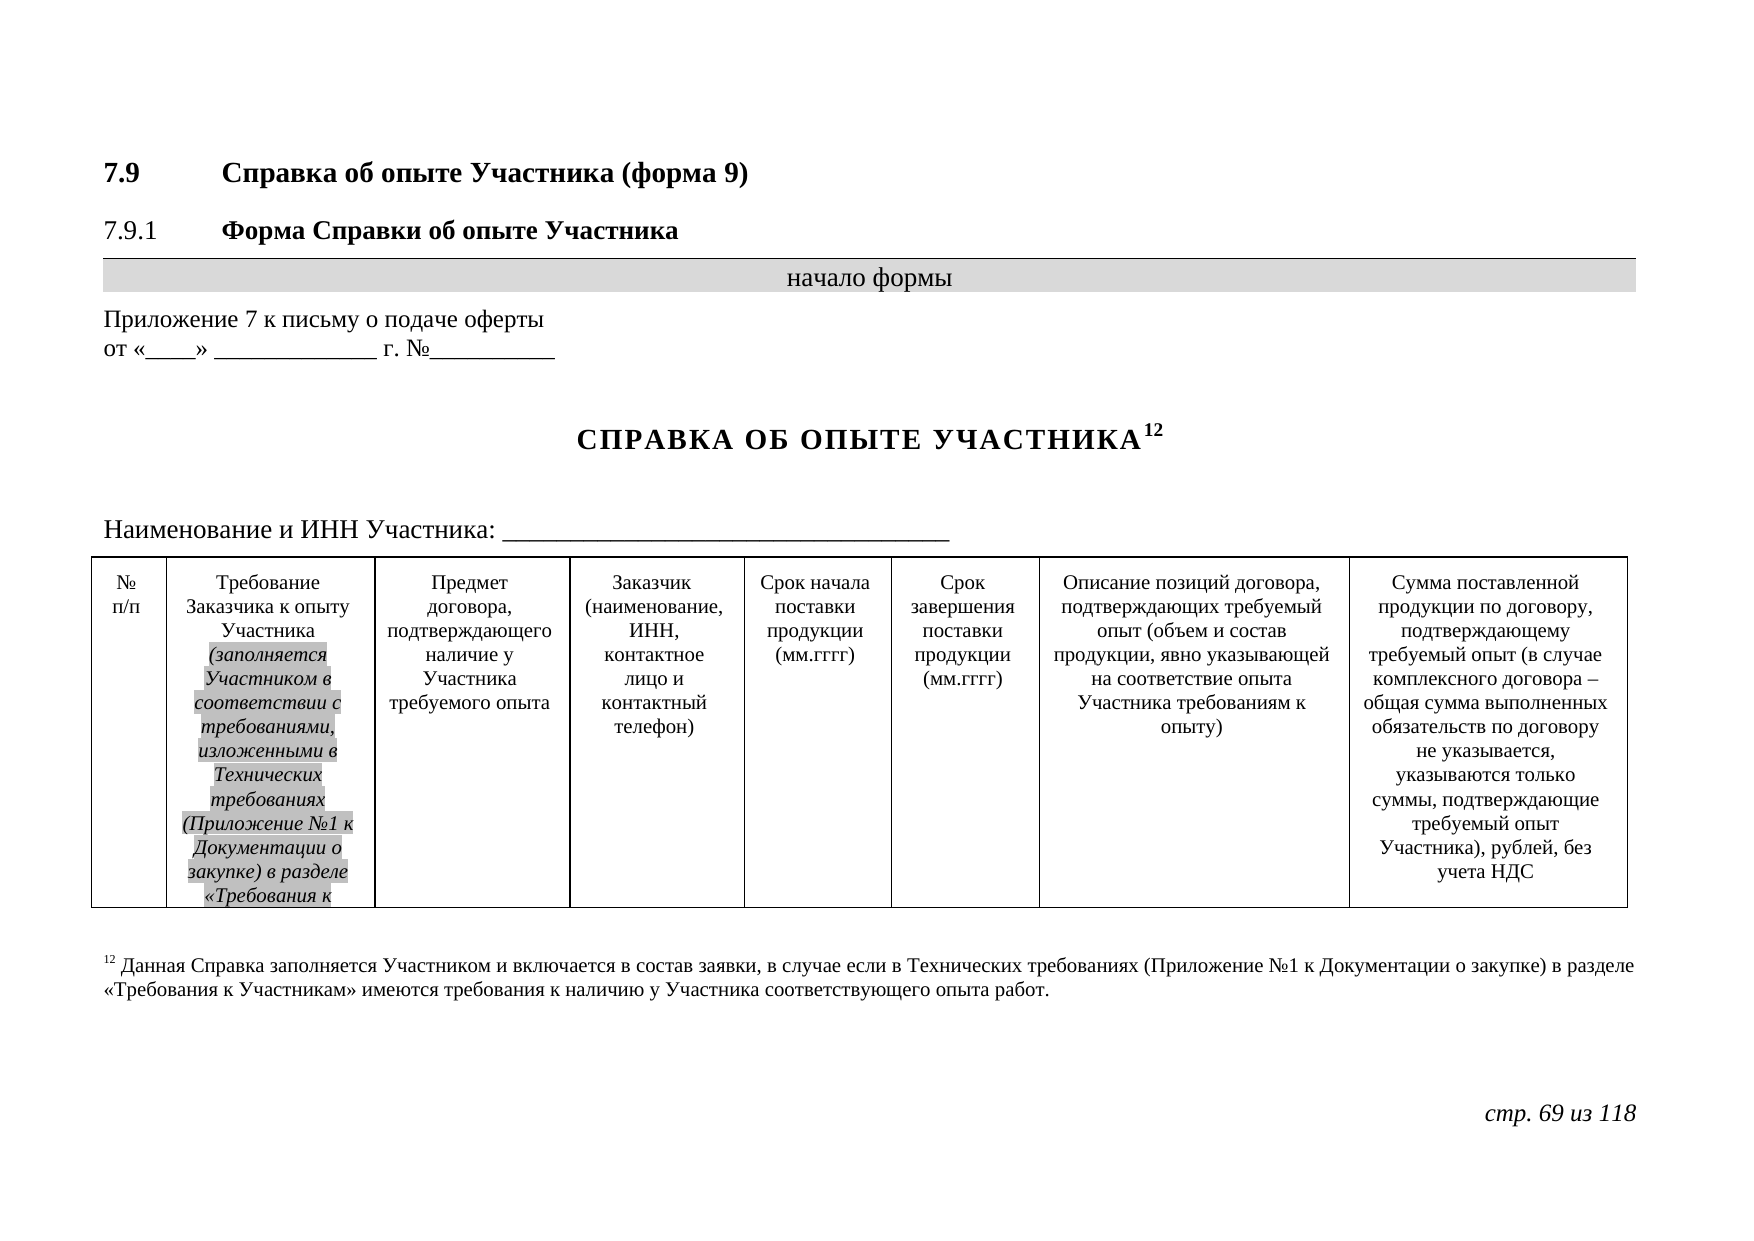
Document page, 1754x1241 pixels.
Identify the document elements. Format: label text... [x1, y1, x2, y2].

text начало формы [103, 259, 1636, 292]
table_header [892, 558, 1039, 907]
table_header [167, 558, 374, 907]
table_header № п/п [92, 558, 166, 907]
subtitle Справка об опыте Участника (форма 9) [103, 156, 1639, 189]
text Наименование и ИНН Участника: _________________________________ [103, 513, 1636, 544]
text Справка об опыте Участника [103, 418, 1636, 457]
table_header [376, 558, 569, 907]
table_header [1040, 558, 1349, 907]
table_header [1350, 558, 1627, 907]
text Приложение 7 к письму о подаче оферты от «____» _____________ г. №__________ [103, 304, 1636, 362]
text Форма Справки об опыте Участника [103, 214, 1636, 245]
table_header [745, 558, 891, 907]
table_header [571, 558, 744, 907]
